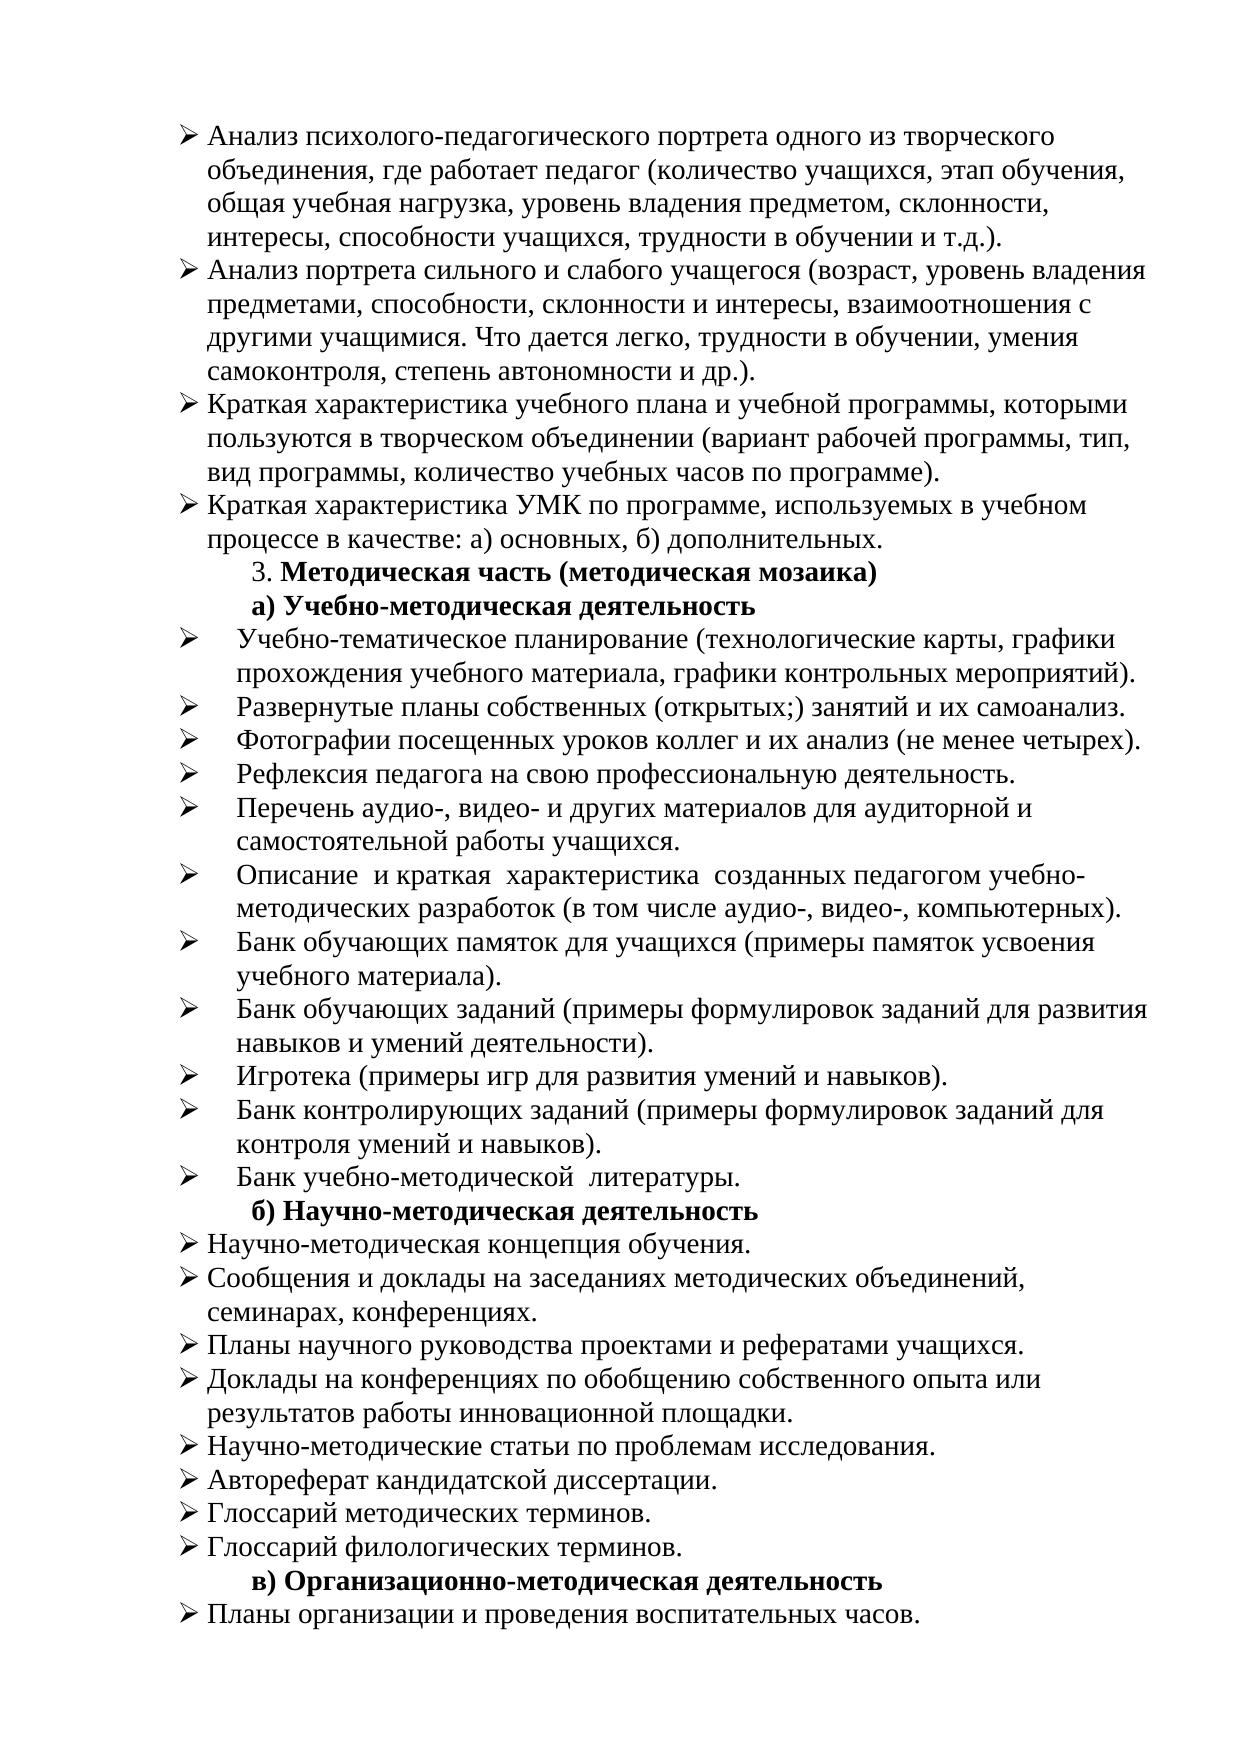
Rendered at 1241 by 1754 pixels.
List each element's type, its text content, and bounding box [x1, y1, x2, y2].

list Планы научного руководства проектами и рефератами учащихся. [177, 1327, 1152, 1361]
list Научно-методические статьи по проблемам исследования. [177, 1428, 1152, 1462]
list Перечень аудио-, видео- и других материалов для аудиторной и самостоятельной работы учащихся. [177, 790, 1152, 857]
list Анализ портрета сильного и слабого учащегося (возраст, уровень владения предметами, способности, склонности и интересы, взаимоотношения с другими учащимися. Что дается легко, трудности в обучении, умения самоконтроля, степень автономности и др.). [177, 252, 1152, 387]
list Описание и краткая характеристика созданных педагогом учебно-методических разработок (в том числе аудио-, видео-, компьютерных). [177, 857, 1152, 924]
list Глоссарий методических терминов. [177, 1496, 1152, 1529]
list Научно-методическая концепция обучения. [177, 1227, 1152, 1260]
list Краткая характеристика учебного плана и учебной программы, которыми пользуются в творческом объединении (вариант рабочей программы, тип, вид программы, количество учебных часов по программе). [177, 387, 1152, 487]
list Сообщения и доклады на заседаниях методических объединений, семинарах, конференциях. [177, 1260, 1152, 1327]
text в) Организационно-методическая деятельность [177, 1563, 1152, 1596]
text 3. Методическая часть (методическая мозаика) [177, 554, 1152, 588]
list Анализ психолого-педагогического портрета одного из творческого объединения, где работает педагог (количество учащихся, этап обучения, общая учебная нагрузка, уровень владения предметом, склонности, интересы, способности учащихся, трудности в обучении и т.д.). [177, 118, 1152, 252]
list Рефлексия педагога на свою профессиональную деятельность. [177, 756, 1152, 790]
list Глоссарий филологических терминов. [177, 1529, 1152, 1563]
list Автореферат кандидатской диссертации. [177, 1462, 1152, 1496]
list Банк обучающих заданий (примеры формулировок заданий для развития навыков и умений деятельности). [177, 991, 1152, 1058]
list Планы организации и проведения воспитательных часов. [177, 1596, 1152, 1630]
list Банк учебно-методической литературы. [177, 1159, 1152, 1193]
list Учебно-тематическое планирование (технологические карты, графики прохождения учебного материала, графики контрольных мероприятий). [177, 622, 1152, 689]
list Краткая характеристика УМК по программе, используемых в учебном процессе в качестве: а) основных, б) дополнительных. [177, 487, 1152, 554]
text а) Учебно-методическая деятельность [177, 588, 1152, 622]
text б) Научно-методическая деятельность [177, 1193, 1152, 1227]
list Банк контролирующих заданий (примеры формулировок заданий для контроля умений и навыков). [177, 1092, 1152, 1159]
list Развернутые планы собственных (открытых;) занятий и их самоанализ. [177, 689, 1152, 722]
list Игротека (примеры игр для развития умений и навыков). [177, 1058, 1152, 1092]
list Банк обучающих памяток для учащихся (примеры памяток усвоения учебного материала). [177, 924, 1152, 991]
list Доклады на конференциях по обобщению собственного опыта или результатов работы инновационной площадки. [177, 1361, 1152, 1428]
list Фотографии посещенных уроков коллег и их анализ (не менее четырех). [177, 722, 1152, 756]
